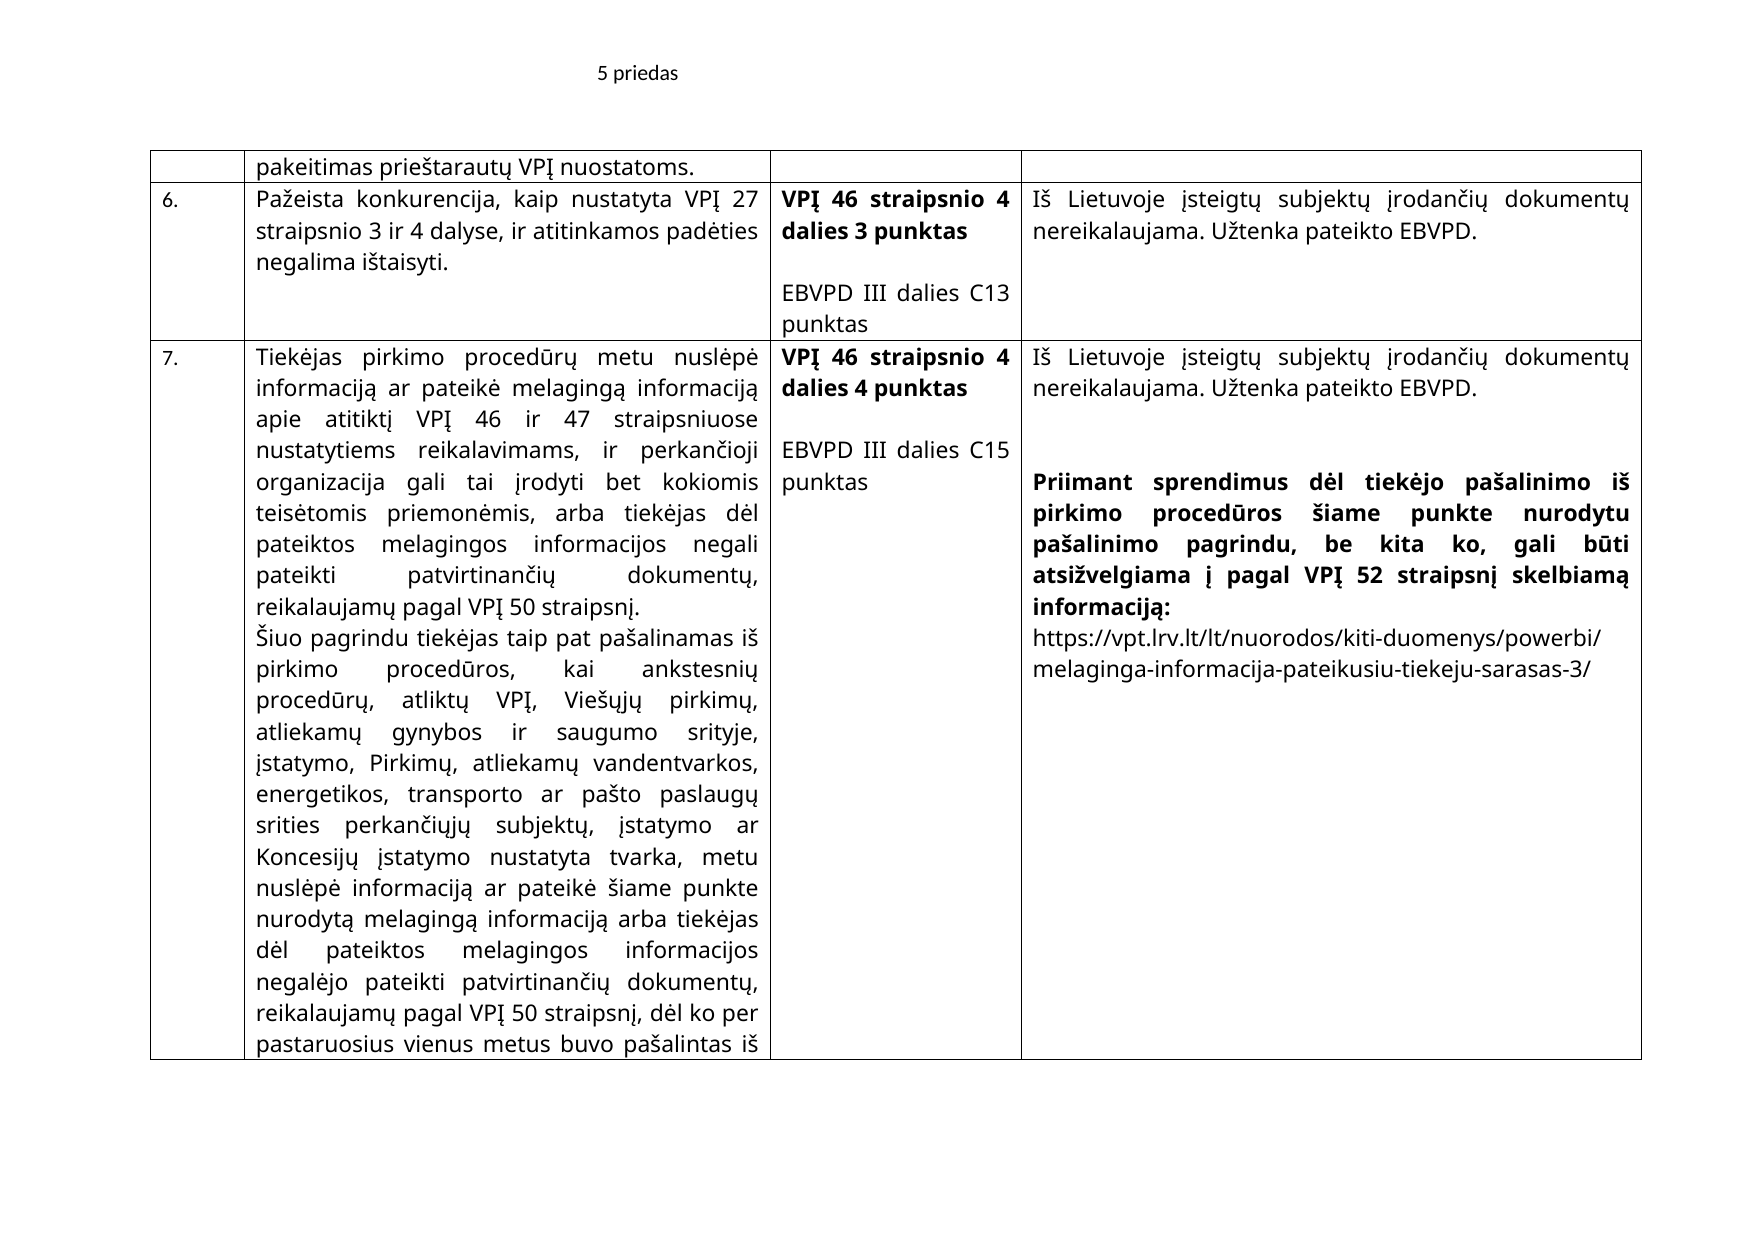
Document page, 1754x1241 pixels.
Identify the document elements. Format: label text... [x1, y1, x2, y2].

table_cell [1022, 341, 1641, 1059]
table_cell VPĮ 46 straipsnio 4 dalies 3 punktas EBVPD III dalies C13 punktas [771, 183, 1021, 339]
table_cell [151, 151, 244, 182]
table_cell [151, 183, 244, 339]
table_cell Pažeista konkurencija, kaip nustatyta VPĮ 27 straipsnio 3 ir 4 dalyse, ir atitinkamos padėties negalima ištaisyti. [245, 183, 770, 339]
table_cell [771, 151, 1021, 182]
table_cell Iš Lietuvoje įsteigtų subjektų įrodančių dokumentų nereikalaujama. Užtenka pateikto EBVPD. [1022, 183, 1641, 339]
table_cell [245, 341, 770, 1059]
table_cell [771, 341, 1021, 1059]
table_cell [1022, 151, 1641, 182]
table_cell [151, 341, 244, 1059]
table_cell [245, 151, 770, 182]
